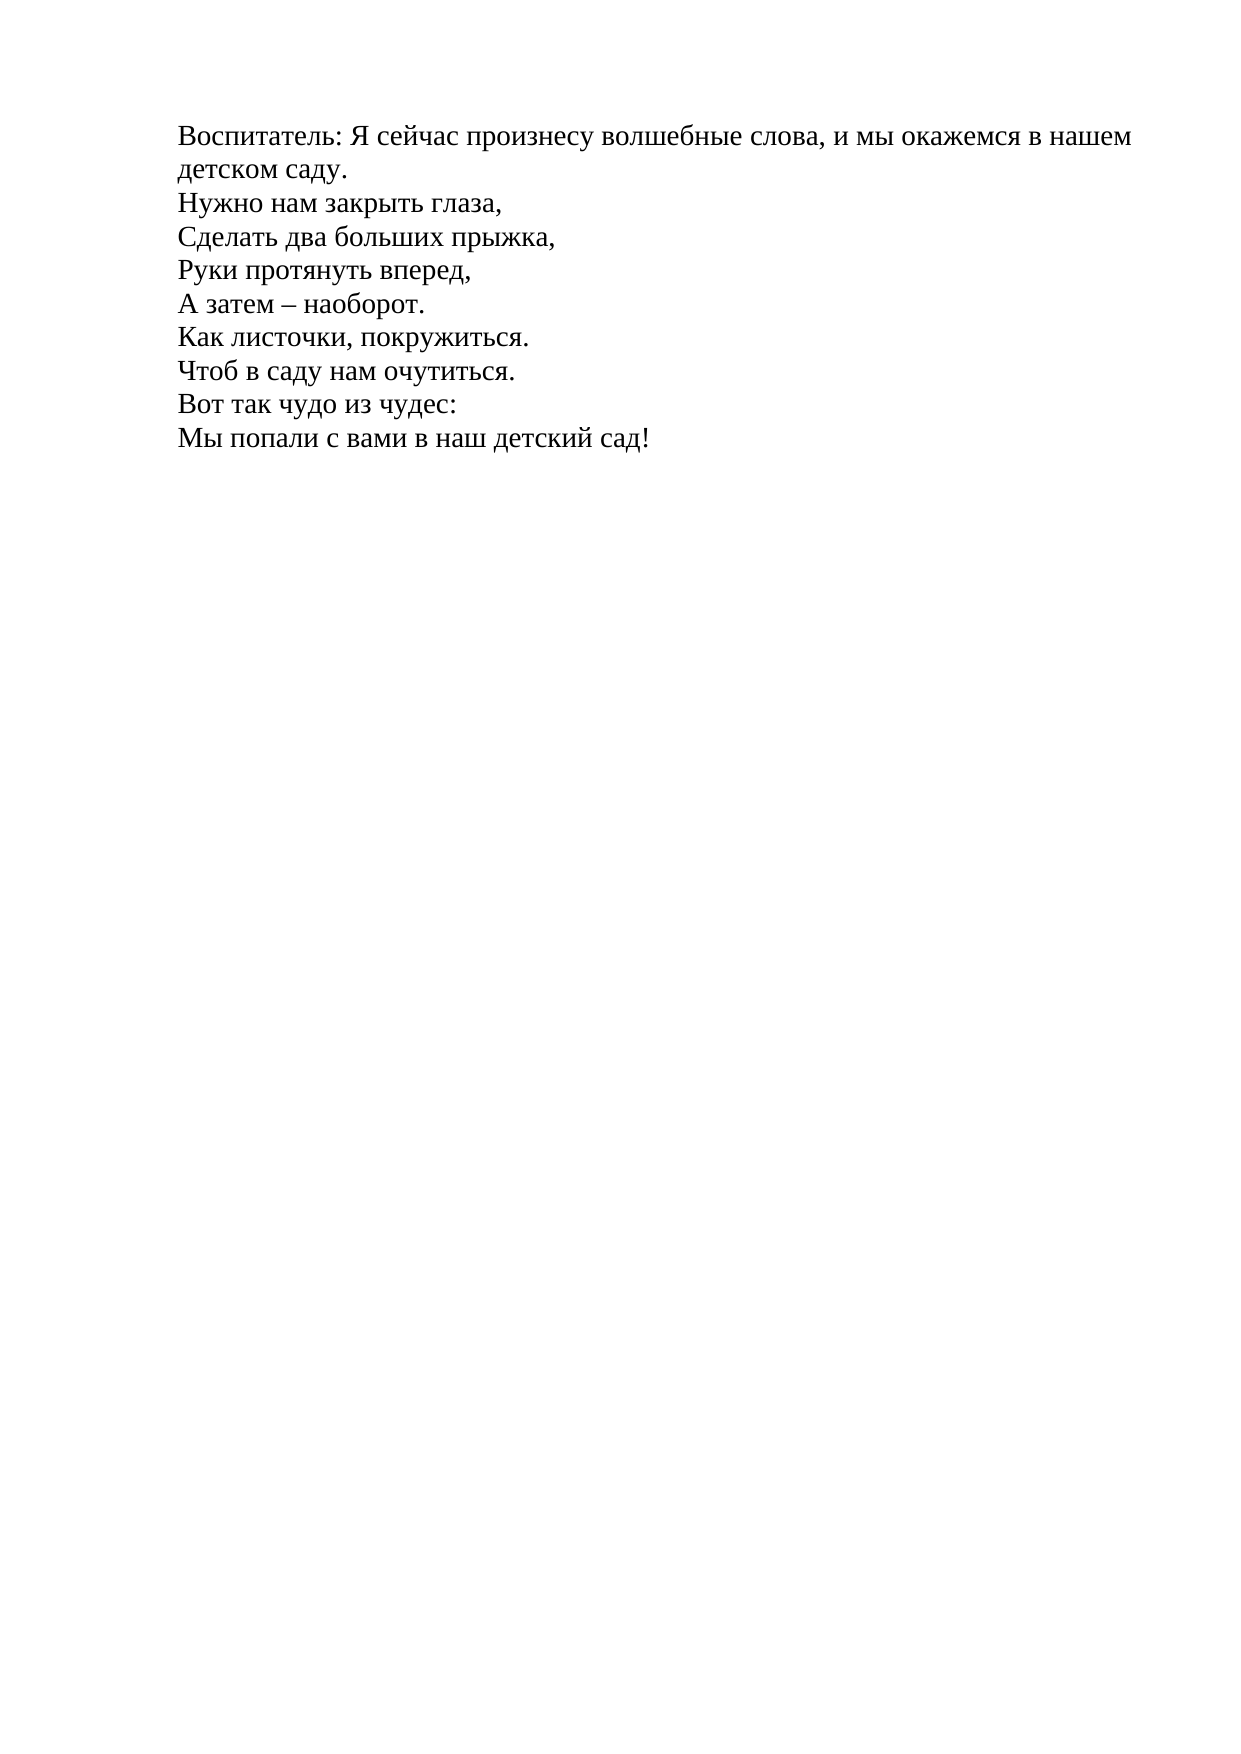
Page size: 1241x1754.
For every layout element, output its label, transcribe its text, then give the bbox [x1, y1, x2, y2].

text Вот так чудо из чудес: [177, 386, 1152, 420]
text Сделать два больших прыжка, [177, 219, 1152, 252]
text Как листочки, покружиться. [177, 319, 1152, 353]
text Чтоб в саду нам очутиться. [177, 353, 1152, 386]
text Мы попали с вами в наш детский сад! [177, 420, 1152, 453]
text А затем – наоборот. [177, 286, 1152, 319]
text Руки протянуть вперед, [177, 252, 1152, 286]
text Воспитатель: Я сейчас произнесу волшебные слова, и мы окажемся в нашем детском саду. [177, 118, 1152, 185]
text Нужно нам закрыть глаза, [177, 185, 1152, 219]
